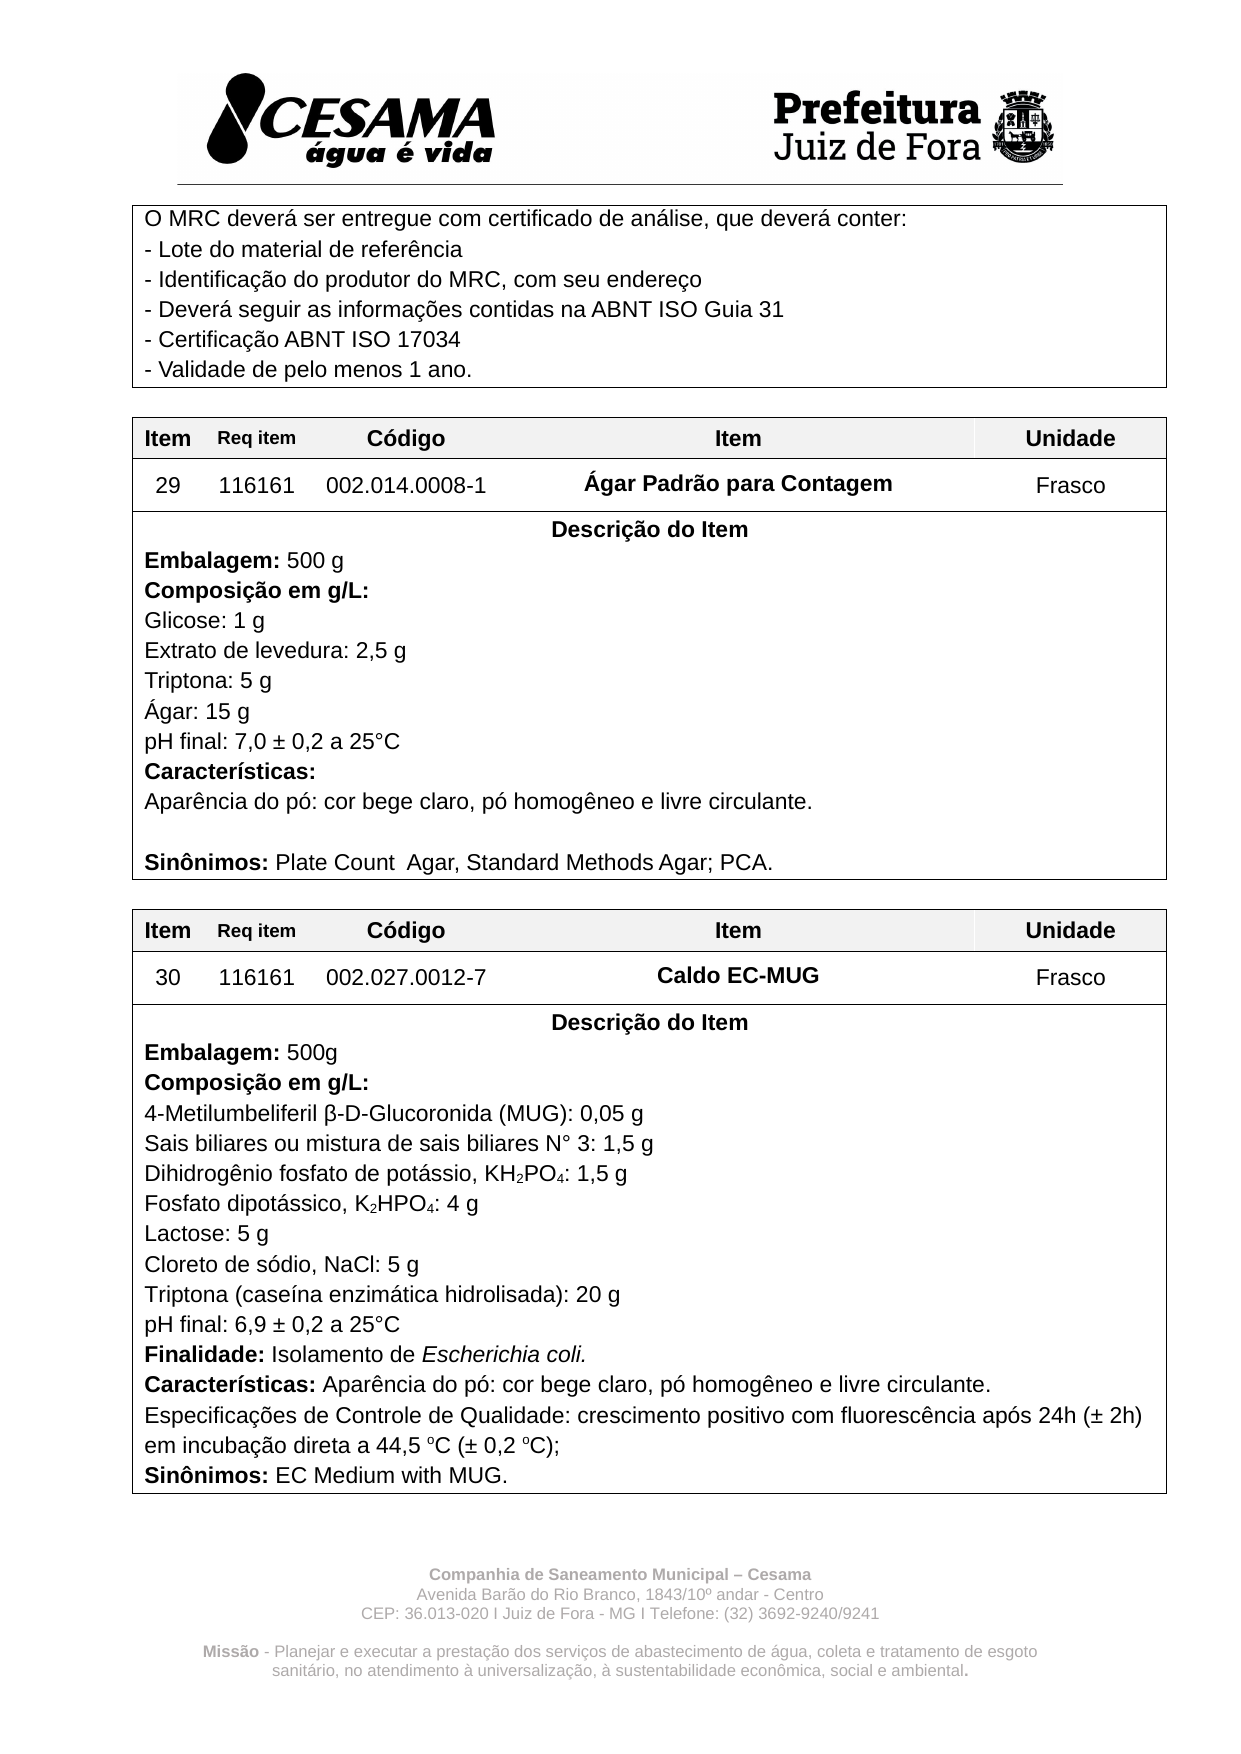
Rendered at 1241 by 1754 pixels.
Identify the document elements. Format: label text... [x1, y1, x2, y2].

table_header Unidade [975, 418, 1166, 458]
table_header Item [133, 910, 203, 951]
table_cell Caldo EC-MUG [502, 952, 974, 1004]
table_cell Embalagem: 500g Composição em g/L: 4-Metilumbeliferil β-D-Glucoronida (MUG): 0,05 g Sais biliares ou mistura de sais biliares N° 3: 1,5 g Dihidrogênio fosfato de potássio, KH2PO4: 1,5 g Fosfato dipotássico, K2HPO4: 4 g Lactose: 5 g Cloreto de sódio, NaCl: 5 g Triptona (caseína enzimática hidrolisada): 20 g pH final: 6,9 ± 0,2 a 25°C Finalidade: Isolamento de Escherichia coli. Características: Aparência do pó: cor bege claro, pó homogêneo e livre circulante. Especificações de Controle de Qualidade: crescimento positivo com fluorescência após 24h (± 2h) em incubação direta a 44,5 oC (± 0,2 oC); Sinônimos: EC Medium with MUG. [133, 1039, 1166, 1493]
table_cell Frasco [975, 952, 1166, 1004]
table_cell 30 [133, 952, 203, 1004]
picture [177, 73, 1063, 185]
table_cell 002.027.0012-7 [310, 952, 502, 1004]
table_cell 116161 [203, 459, 310, 511]
table_header Req item [203, 910, 310, 951]
table_header Unidade [975, 910, 1166, 951]
table_cell Frasco [975, 459, 1166, 511]
table_cell 002.014.0008-1 [310, 459, 502, 511]
table_cell 116161 [203, 952, 310, 1004]
table_cell Descrição do Item [133, 512, 1166, 547]
table_cell Descrição do Item [133, 1005, 1166, 1039]
table_cell 29 [133, 459, 203, 511]
table_header Item [502, 910, 974, 951]
table_header Item [133, 418, 203, 458]
table_header Item [502, 418, 974, 458]
table_header Código [310, 910, 502, 951]
table_cell Embalagem: 500 g Composição em g/L: Glicose: 1 g Extrato de levedura: 2,5 g Triptona: 5 g Ágar: 15 g pH final: 7,0 ± 0,2 a 25°C Características: Aparência do pó: cor bege claro, pó homogêneo e livre circulante. Sinônimos: Plate Count Agar, Standard Methods Agar; PCA. [133, 547, 1166, 879]
table_header Req item [203, 418, 310, 458]
table_cell Ágar Padrão para Contagem [502, 459, 974, 511]
table_header Código [310, 418, 502, 458]
